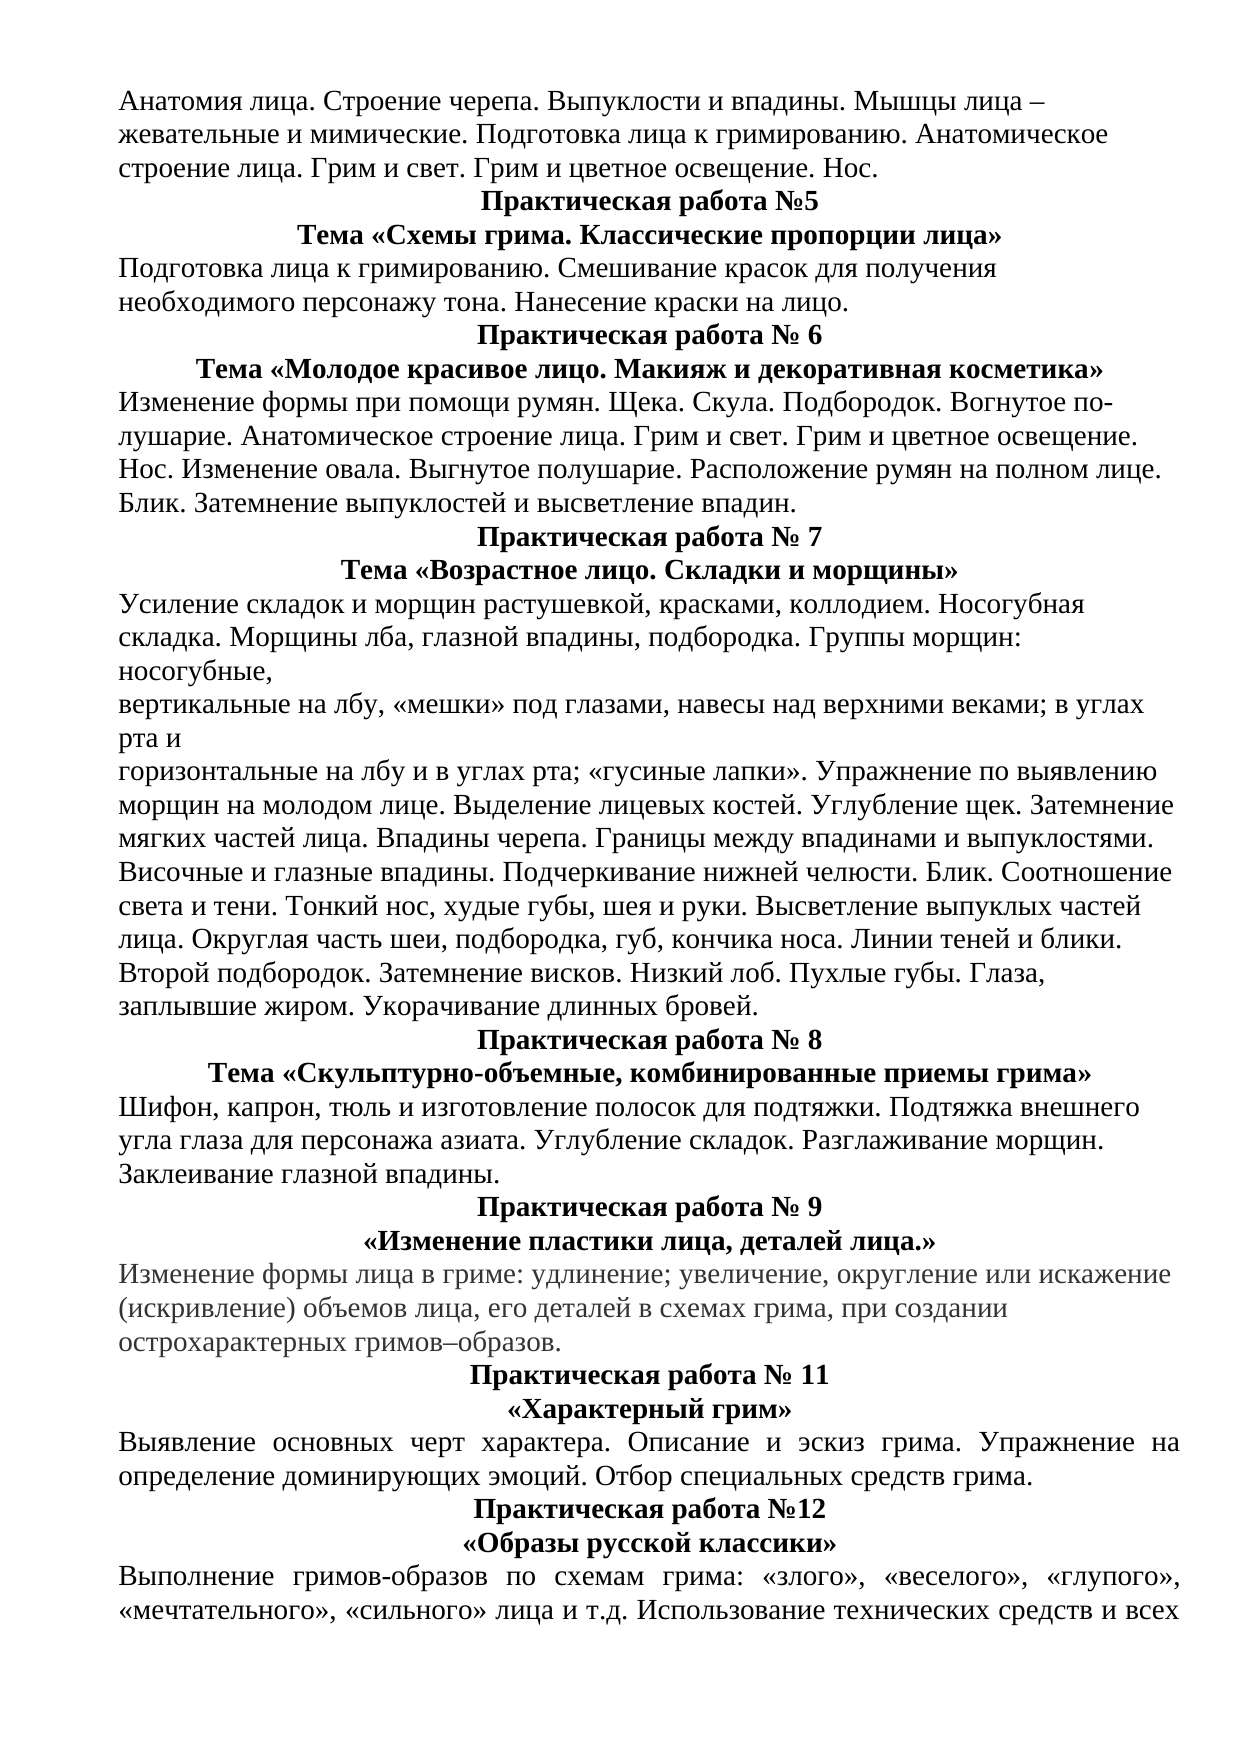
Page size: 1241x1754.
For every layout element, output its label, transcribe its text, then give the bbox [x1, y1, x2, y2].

text Практическая работа № 9 [118, 1189, 1181, 1223]
text морщин на молодом лице. Выделение лицевых костей. Углубление щек. Затемнение мягких частей лица. Впадины черепа. Границы между впадинами и выпуклостями. Височные и глазные впадины. Подчеркивание нижней челюсти. Блик. Соотношение света и тени. Тонкий нос, худые губы, шея и руки. Высветление выпуклых частей лица. Округлая часть шеи, подбородка, губ, кончика носа. Линии теней и блики. Второй подбородок. Затемнение висков. Низкий лоб. Пухлые губы. Глаза, заплывшие жиром. Укорачивание длинных бровей. [118, 787, 1181, 1022]
text Изменение формы лица в гриме: удлинение; увеличение, округление или искажение (искривление) объемов лица, его деталей в схемах грима, при создании острохарактерных гримов–образов. [118, 1257, 1181, 1357]
text Практическая работа № 8 [118, 1022, 1181, 1055]
text складка. Морщины лба, глазной впадины, подбородка. Группы морщин: носогубные, [118, 619, 1181, 686]
text Подготовка лица к гримированию. Смешивание красок для получения необходимого персонажу тона. Нанесение краски на лицо. [118, 250, 1181, 317]
text «Изменение пластики лица, деталей лица.» [118, 1223, 1181, 1257]
text «Характерный грим» [118, 1391, 1181, 1424]
text Практическая работа № 6 [118, 317, 1181, 351]
text Шифон, капрон, тюль и изготовление полосок для подтяжки. Подтяжка внешнего угла глаза для персонажа азиата. Углубление складок. Разглаживание морщин. Заклеивание глазной впадины. [118, 1089, 1181, 1189]
text Практическая работа №5 [118, 183, 1181, 217]
text Тема «Схемы грима. Классические пропорции лица» [118, 217, 1181, 250]
text «Образы русской классики» [118, 1525, 1181, 1558]
text Практическая работа № 7 [118, 519, 1181, 552]
text Блик. Затемнение выпуклостей и высветление впадин. [118, 485, 1181, 519]
text Тема «Молодое красивое лицо. Макияж и декоративная косметика» [118, 351, 1181, 384]
text Изменение формы при помощи румян. Щека. Скула. Подбородок. Вогнутое по- [118, 384, 1181, 418]
text Практическая работа № 11 [118, 1357, 1181, 1391]
text Анатомия лица. Строение черепа. Выпуклости и впадины. Мышцы лица – жевательные и мимические. Подготовка лица к гримированию. Анатомическое строение лица. Грим и свет. Грим и цветное освещение. Нос. [118, 83, 1181, 183]
text вертикальные на лбу, «мешки» под глазами, навесы над верхними веками; в углах рта и [118, 686, 1181, 753]
text Усиление складок и морщин растушевкой, красками, коллодием. Носогубная [118, 586, 1181, 619]
text Тема «Скульптурно-объемные, комбинированные приемы грима» [118, 1055, 1181, 1089]
text лушарие. Анатомическое строение лица. Грим и свет. Грим и цветное освещение. Нос. Изменение овала. Выгнутое полушарие. Расположение румян на полном лице. [118, 418, 1181, 485]
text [118, 1558, 1181, 1626]
text Практическая работа №12 [118, 1491, 1181, 1525]
text Выявление основных черт характера. Описание и эскиз грима. Упражнение на определение доминирующих эмоций. Отбор специальных средств грима. [118, 1424, 1181, 1491]
text Тема «Возрастное лицо. Складки и морщины» [118, 552, 1181, 586]
text горизонтальные на лбу и в углах рта; «гусиные лапки». Упражнение по выявлению [118, 753, 1181, 787]
